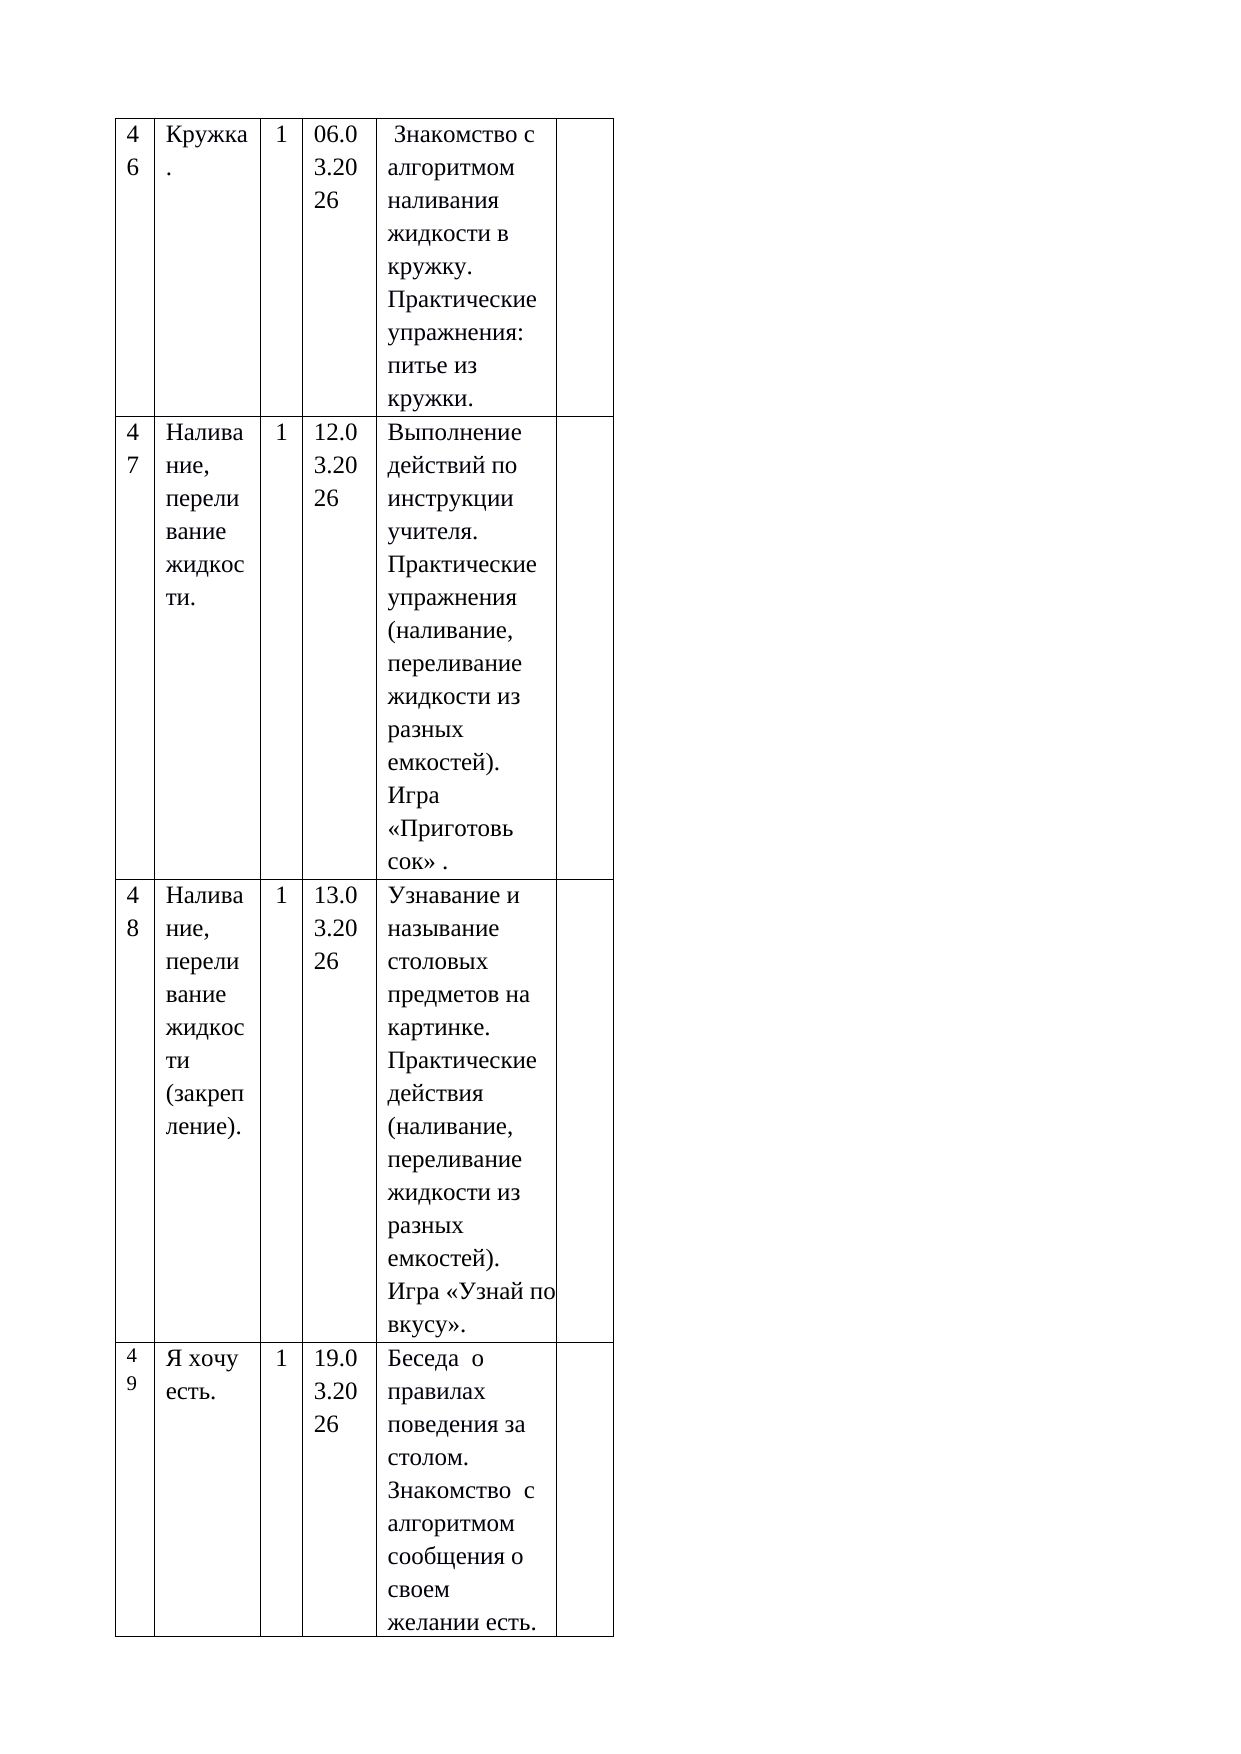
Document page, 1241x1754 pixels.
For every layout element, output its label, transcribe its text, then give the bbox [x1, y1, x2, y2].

table_cell 1 [261, 880, 302, 1342]
table_cell Узнавание и называние столовых предметов на картинке. Практические действия (наливание, переливание жидкости из разных емкостей). Игра «Узнай по вкусу». [377, 880, 556, 1342]
table_cell [557, 119, 613, 416]
table_cell 1 [261, 417, 302, 879]
table_cell 13.03.2026 [303, 880, 376, 1342]
table_cell 1 [261, 119, 302, 416]
table_cell 49 [116, 1343, 154, 1636]
table_cell [557, 417, 613, 879]
table_cell 12.03.2026 [303, 417, 376, 879]
table_cell 19.03.2026 [303, 1343, 376, 1636]
table_cell 46 [116, 119, 154, 416]
table_cell Кружка. [155, 119, 260, 416]
table_cell [557, 880, 613, 1342]
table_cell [377, 1343, 556, 1636]
table_cell Выполнение действий по инструкции учителя. Практические упражнения (наливание, переливание жидкости из разных емкостей). Игра «Приготовь сок» . [377, 417, 556, 879]
table_cell 48 [116, 880, 154, 1342]
table_cell [557, 1343, 613, 1636]
table_cell Наливание, переливание жидкости. [155, 417, 260, 879]
table_cell 06.03.2026 [303, 119, 376, 416]
table_cell Я хочу есть. [155, 1343, 260, 1636]
table_cell Знакомство с алгоритмом наливания жидкости в кружку. Практические упражнения: питье из кружки. [377, 119, 556, 416]
table_cell Наливание, переливание жидкости (закрепление). [155, 880, 260, 1342]
table_cell 47 [116, 417, 154, 879]
table_cell 1 [261, 1343, 302, 1636]
